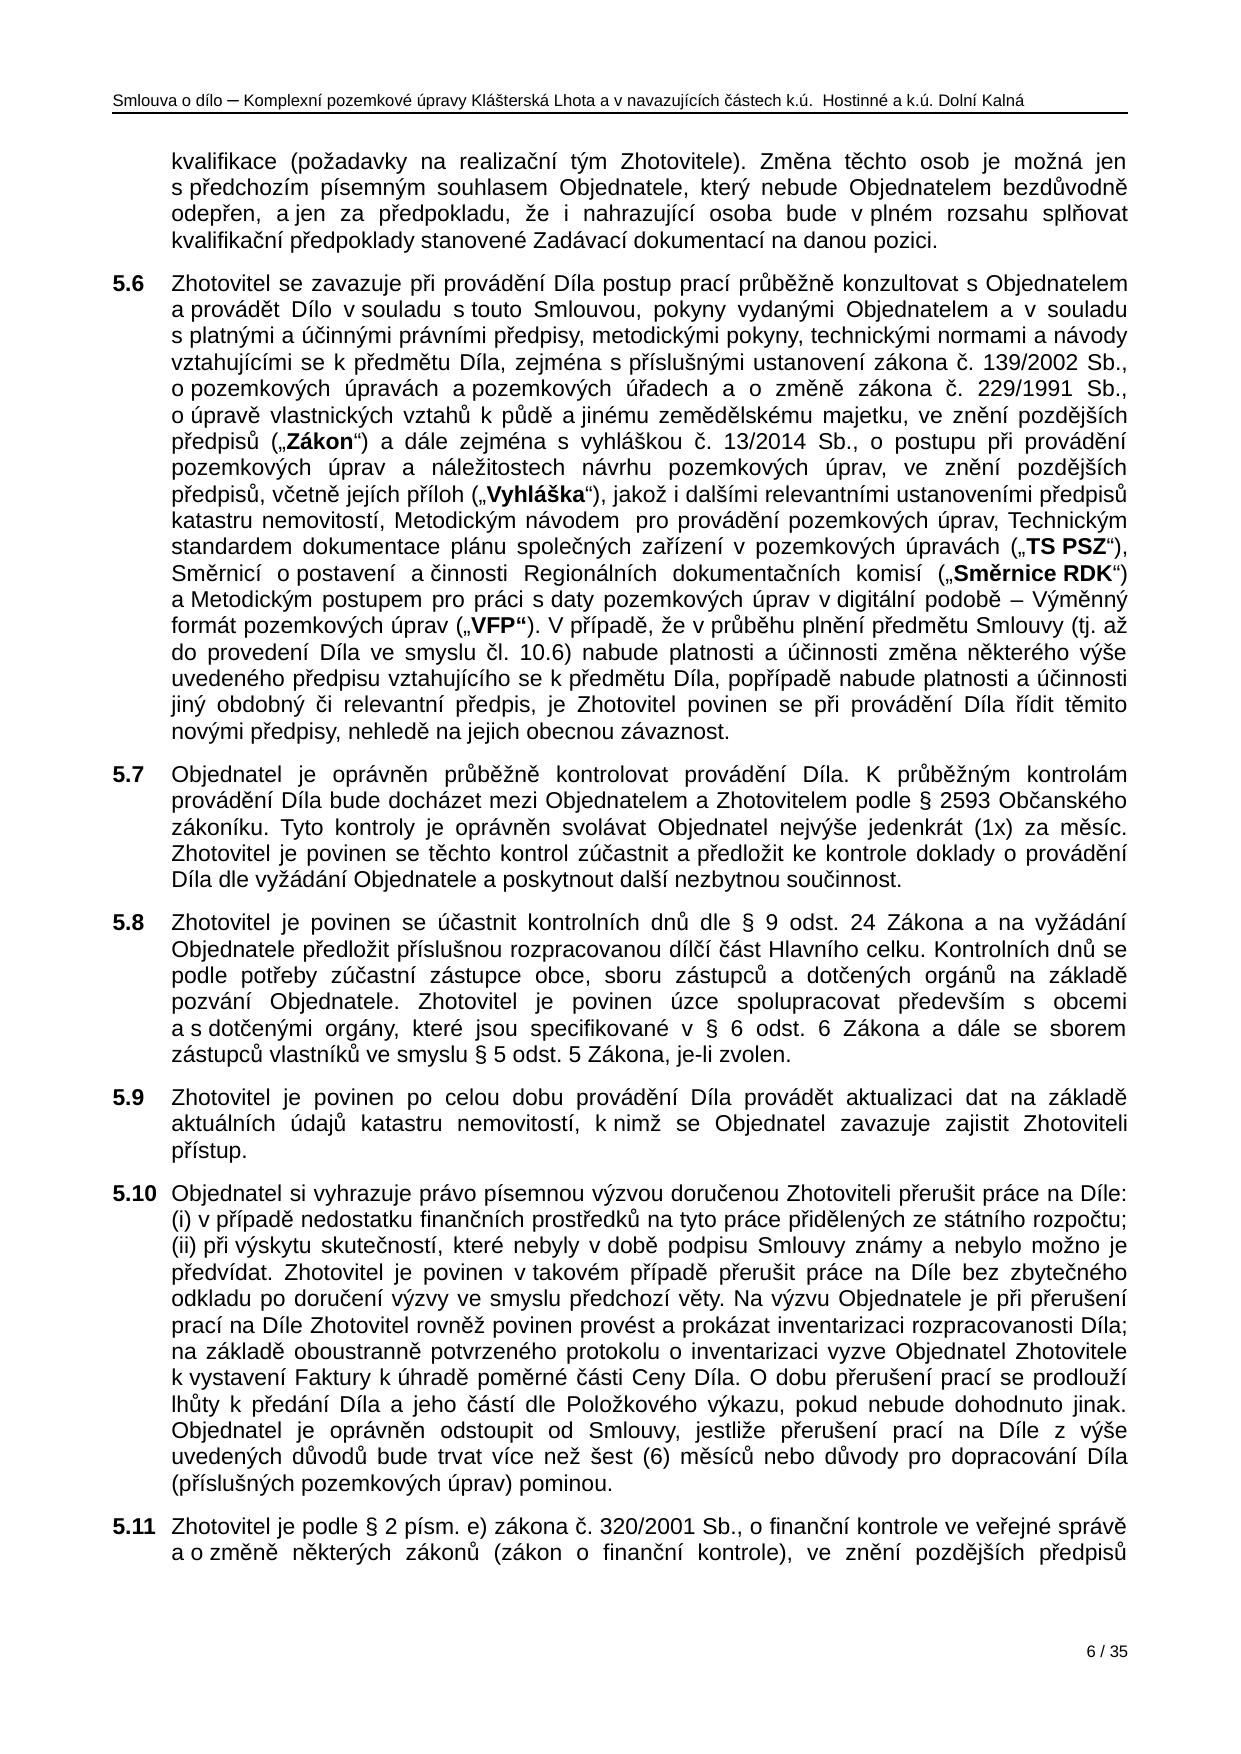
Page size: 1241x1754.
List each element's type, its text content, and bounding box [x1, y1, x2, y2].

text Zhotovitel je povinen po celou dobu provádění Díla provádět aktualizaci dat na základě aktuálních údajů katastru nemovitostí, k nimž se Objednatel zavazuje zajistit Zhotoviteli přístup. [112, 1084, 1128, 1163]
text Zhotovitel je povinen se účastnit kontrolních dnů dle § 9 odst. 24 Zákona a na vyžádání Objednatele předložit příslušnou rozpracovanou dílčí část Hlavního celku. Kontrolních dnů se podle potřeby zúčastní zástupce obce, sboru zástupců a dotčených orgánů na základě pozvání Objednatele. Zhotovitel je povinen úzce spolupracovat především s obcemi a s dotčenými orgány, které jsou specifikované v § 6 odst. 6 Zákona a dále se sborem zástupců vlastníků ve smyslu § 5 odst. 5 Zákona, je-li zvolen. [112, 909, 1128, 1067]
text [112, 1513, 1128, 1565]
text Objednatel si vyhrazuje právo písemnou výzvou doručenou Zhotoviteli přerušit práce na Díle: (i) v případě nedostatku finančních prostředků na tyto práce přidělených ze státního rozpočtu; (ii) při výskytu skutečností, které nebyly v době podpisu Smlouvy známy a nebylo možno je předvídat. Zhotovitel je povinen v takovém případě přerušit práce na Díle bez zbytečného odkladu po doručení výzvy ve smyslu předchozí věty. Na výzvu Objednatele je při přerušení prací na Díle Zhotovitel rovněž povinen provést a prokázat inventarizaci rozpracovanosti Díla; na základě oboustranně potvrzeného protokolu o inventarizaci vyzve Objednatel Zhotovitele k vystavení Faktury k úhradě poměrné části Ceny Díla. O dobu přerušení prací se prodlouží lhůty k předání Díla a jeho částí dle Položkového výkazu, pokud nebude dohodnuto jinak. Objednatel je oprávněn odstoupit od Smlouvy, jestliže přerušení prací na Díle z výše uvedených důvodů bude trvat více než šest (6) měsíců nebo důvody pro dopracování Díla (příslušných pozemkových úprav) pominou. [112, 1180, 1128, 1496]
text Zhotovitel se zavazuje při provádění Díla postup prací průběžně konzultovat s Objednatelem a provádět Dílo v souladu s touto Smlouvou, pokyny vydanými Objednatelem a v souladu s platnými a účinnými právními předpisy, metodickými pokyny, technickými normami a návody vztahujícími se k předmětu Díla, zejména s příslušnými ustanovení zákona č. 139/2002 Sb., o pozemkových úpravách a pozemkových úřadech a o změně zákona č. 229/1991 Sb., o úpravě vlastnických vztahů k půdě a jinému zemědělskému majetku, ve znění pozdějších předpisů („Zákon“) a dále zejména s vyhláškou č. 13/2014 Sb., o postupu při provádění pozemkových úprav a náležitostech návrhu pozemkových úprav, ve znění pozdějších předpisů, včetně jejích příloh („Vyhláška“), jakož i dalšími relevantními ustanoveními předpisů katastru nemovitostí, Metodickým návodem pro provádění pozemkových úprav, Technickým standardem dokumentace plánu společných zařízení v pozemkových úpravách („TS PSZ“), Směrnicí o postavení a činnosti Regionálních dokumentačních komisí („Směrnice RDK“) a Metodickým postupem pro práci s daty pozemkových úprav v digitální podobě – Výměnný formát pozemkových úprav („VFP“). V případě, že v průběhu plnění předmětu Smlouvy (tj. až do provedení Díla ve smyslu čl. 10.6) nabude platnosti a účinnosti změna některého výše uvedeného předpisu vztahujícího se k předmětu Díla, popřípadě nabude platnosti a účinnosti jiný obdobný či relevantní předpis, je Zhotovitel povinen se při provádění Díla řídit těmito novými předpisy, nehledě na jejich obecnou závaznost. [112, 270, 1128, 744]
text Objednatel je oprávněn průběžně kontrolovat provádění Díla. K průběžným kontrolám provádění Díla bude docházet mezi Objednatelem a Zhotovitelem podle § 2593 Občanského zákoníku. Tyto kontroly je oprávněn svolávat Objednatel nejvýše jedenkrát (1x) za měsíc. Zhotovitel je povinen se těchto kontrol zúčastnit a předložit ke kontrole doklady o provádění Díla dle vyžádání Objednatele a poskytnout další nezbytnou součinnost. [112, 761, 1128, 893]
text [112, 148, 1128, 253]
